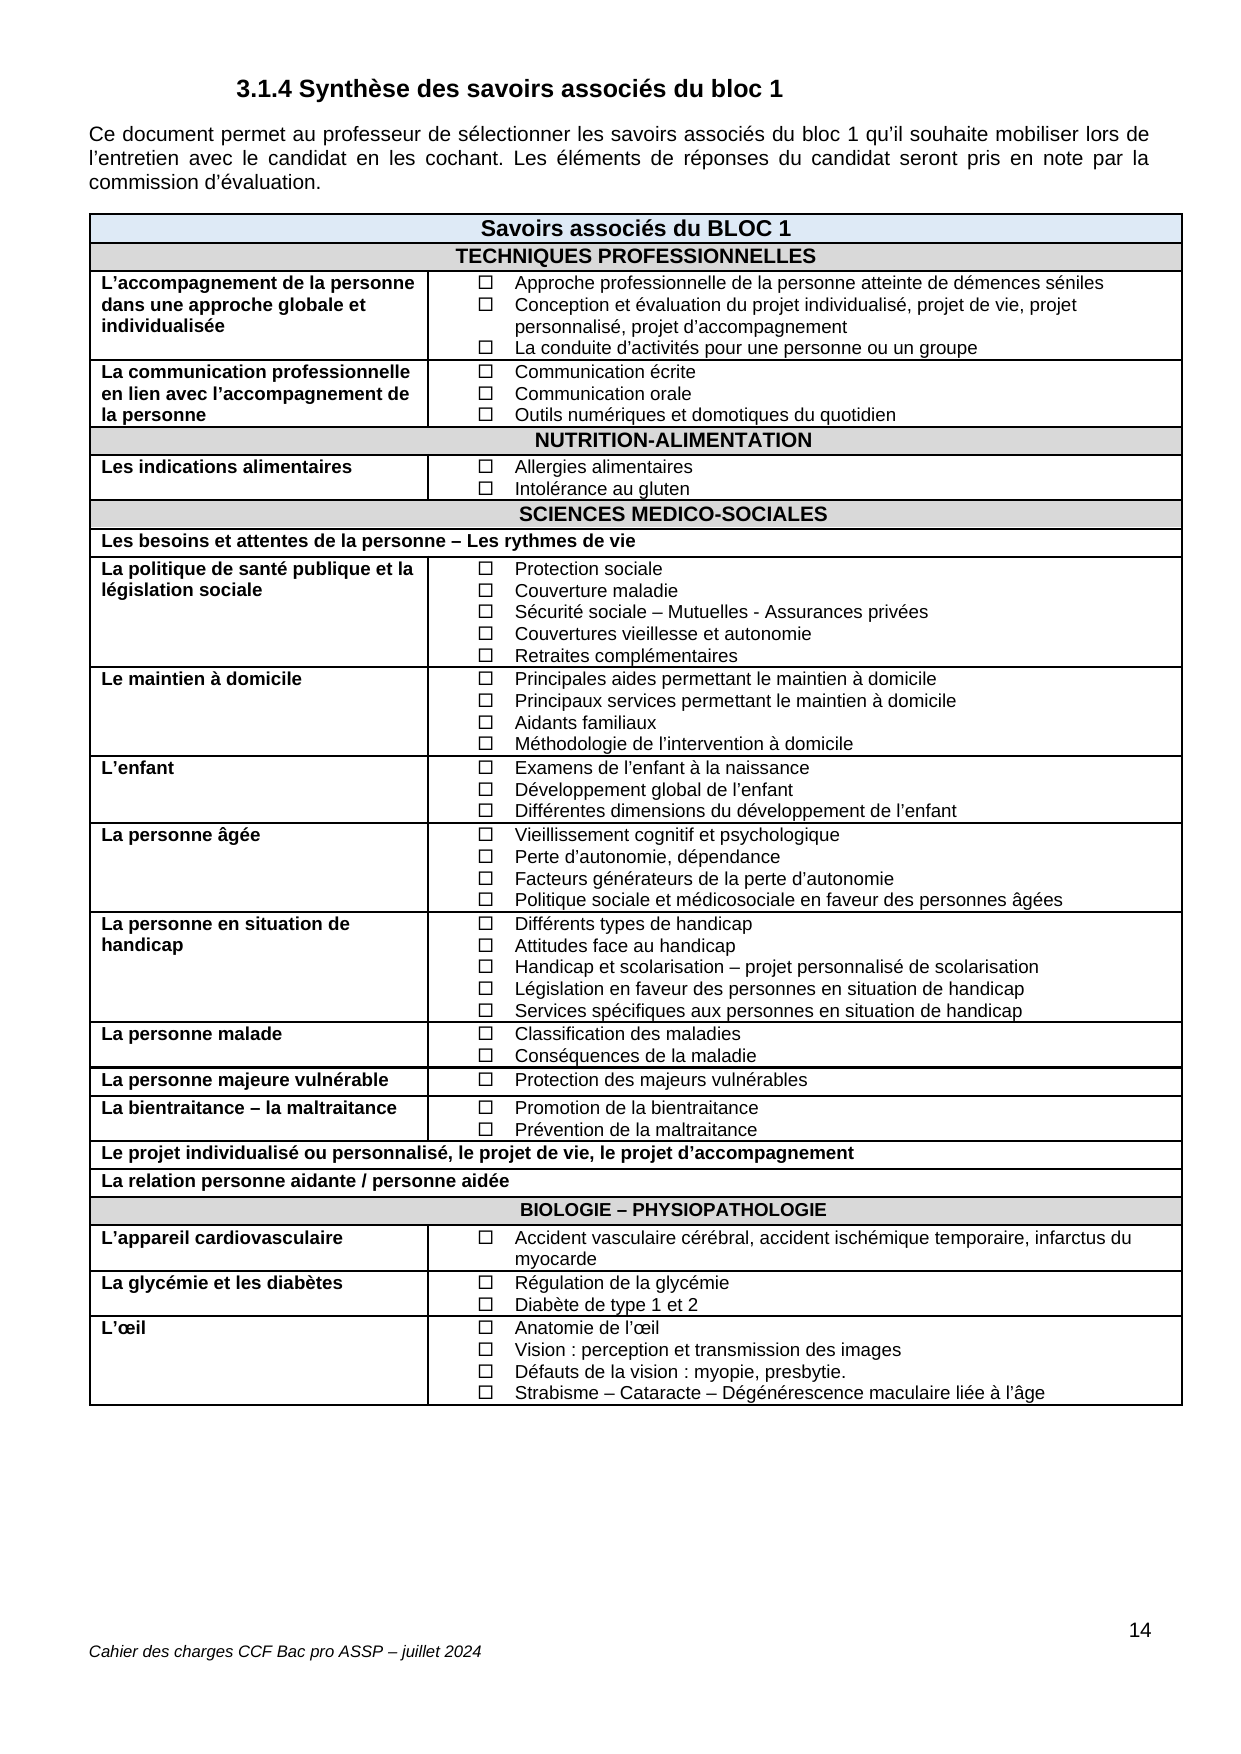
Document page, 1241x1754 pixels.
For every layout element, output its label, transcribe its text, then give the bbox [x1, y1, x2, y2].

table_cell L’enfant [91, 757, 427, 822]
table_cell Les indications alimentaires [91, 456, 427, 499]
table_cell Promotion de la bientraitance Prévention de la maltraitance [429, 1097, 1181, 1140]
table_cell Communication écrite Communication orale Outils numériques et domotiques du quotidien [429, 361, 1181, 426]
table_cell Classification des maladies Conséquences de la maladie [429, 1023, 1181, 1066]
table_header Savoirs associés du BLOC 1 [91, 215, 1181, 242]
table_cell Protection sociale Couverture maladie Sécurité sociale – Mutuelles - Assurances privées Couvertures vieillesse et autonomie Retraites complémentaires [429, 558, 1181, 666]
table_cell SCIENCES MEDICO-SOCIALES [91, 501, 1181, 527]
table_cell BIOLOGIE – PHYSIOPATHOLOGIE [91, 1198, 1181, 1224]
table_cell Principales aides permettant le maintien à domicile Principaux services permettant le maintien à domicile Aidants familiaux Méthodologie de l’intervention à domicile [429, 668, 1181, 755]
table_cell La personne malade [91, 1023, 427, 1066]
table_cell Le maintien à domicile [91, 668, 427, 755]
table_cell La personne majeure vulnérable [91, 1069, 427, 1094]
table_cell La communication professionnelle en lien avec l’accompagnement de la personne [91, 361, 427, 426]
table_cell Le projet individualisé ou personnalisé, le projet de vie, le projet d’accompagnement [91, 1142, 1181, 1168]
table_cell La relation personne aidante / personne aidée [91, 1170, 1181, 1196]
table_cell Examens de l’enfant à la naissance Développement global de l’enfant Différentes dimensions du développement de l’enfant [429, 757, 1181, 822]
table_cell TECHNIQUES PROFESSIONNELLES [91, 244, 1181, 270]
text Ce document permet au professeur de sélectionner les savoirs associés du bloc 1 qu’il souhaite mobiliser lors de l’entretien avec le candidat en les cochant. Les éléments de réponses du candidat seront pris en note par la commission d’évaluation. [89, 122, 1152, 194]
table_cell Les besoins et attentes de la personne – Les rythmes de vie [91, 530, 1181, 556]
table_cell Régulation de la glycémie Diabète de type 1 et 2 [429, 1272, 1181, 1315]
table_cell NUTRITION-ALIMENTATION [91, 428, 1181, 454]
table_cell Vieillissement cognitif et psychologique Perte d’autonomie, dépendance Facteurs générateurs de la perte d’autonomie Politique sociale et médicosociale en faveur des personnes âgées [429, 824, 1181, 911]
table_cell La personne en situation de handicap [91, 913, 427, 1021]
table_cell L’œil [91, 1317, 427, 1404]
table_cell La glycémie et les diabètes [91, 1272, 427, 1315]
table_cell Allergies alimentaires Intolérance au gluten [429, 456, 1181, 499]
table_cell Accident vasculaire cérébral, accident ischémique temporaire, infarctus du myocarde [429, 1226, 1181, 1270]
table_cell L’accompagnement de la personne dans une approche globale et individualisée [91, 272, 427, 359]
table_cell La politique de santé publique et la législation sociale [91, 558, 427, 666]
table_cell Approche professionnelle de la personne atteinte de démences séniles Conception et évaluation du projet individualisé, projet de vie, projet personnalisé, projet d’accompagnement La conduite d’activités pour une personne ou un groupe [429, 272, 1181, 359]
table_cell Protection des majeurs vulnérables [429, 1069, 1181, 1094]
table_cell Différents types de handicap Attitudes face au handicap Handicap et scolarisation – projet personnalisé de scolarisation Législation en faveur des personnes en situation de handicap Services spécifiques aux personnes en situation de handicap [429, 913, 1181, 1021]
table_cell La bientraitance – la maltraitance [91, 1097, 427, 1140]
table_cell L’appareil cardiovasculaire [91, 1226, 427, 1270]
text 3.1.4 Synthèse des savoirs associés du bloc 1 [162, 74, 1152, 103]
table_cell La personne âgée [91, 824, 427, 911]
table_cell Anatomie de l’œil Vision : perception et transmission des images Défauts de la vision : myopie, presbytie. Strabisme – Cataracte – Dégénérescence maculaire liée à l’âge [429, 1317, 1181, 1404]
